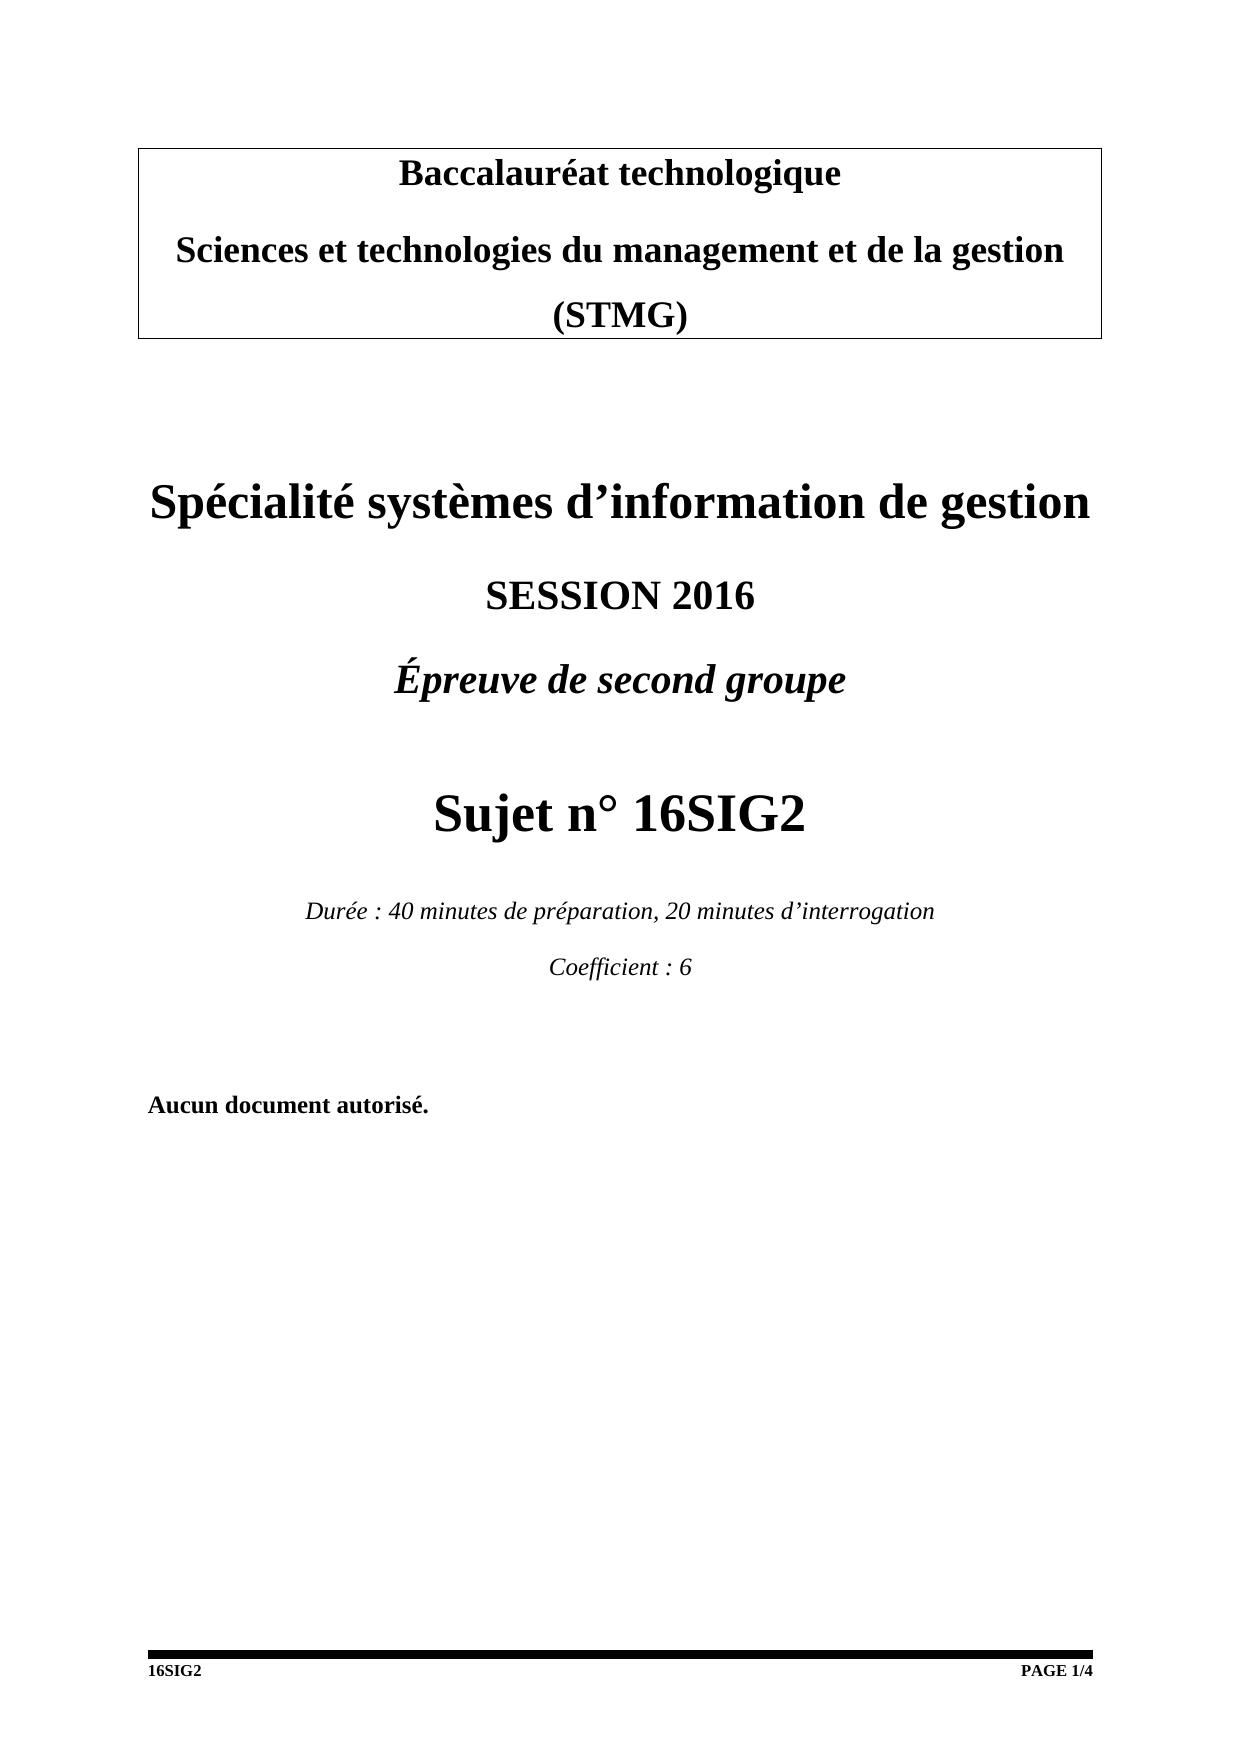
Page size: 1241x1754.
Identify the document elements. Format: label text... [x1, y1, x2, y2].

title Sciences et technologies du management et de la gestion (STMG) [139, 225, 1101, 338]
title Baccalauréat technologique [139, 149, 1101, 194]
subtitle Coefficient : 6 [148, 952, 1093, 981]
text Sujet n° 16SIG2 [148, 780, 1093, 843]
text Spécialité systèmes d’information de gestion [148, 472, 1093, 529]
subtitle Épreuve de second groupe [148, 655, 1093, 703]
text Aucun document autorisé. [148, 1090, 1093, 1119]
subtitle SESSION 2016 [148, 570, 1093, 618]
subtitle Durée : 40 minutes de préparation, 20 minutes d’interrogation [148, 896, 1093, 925]
